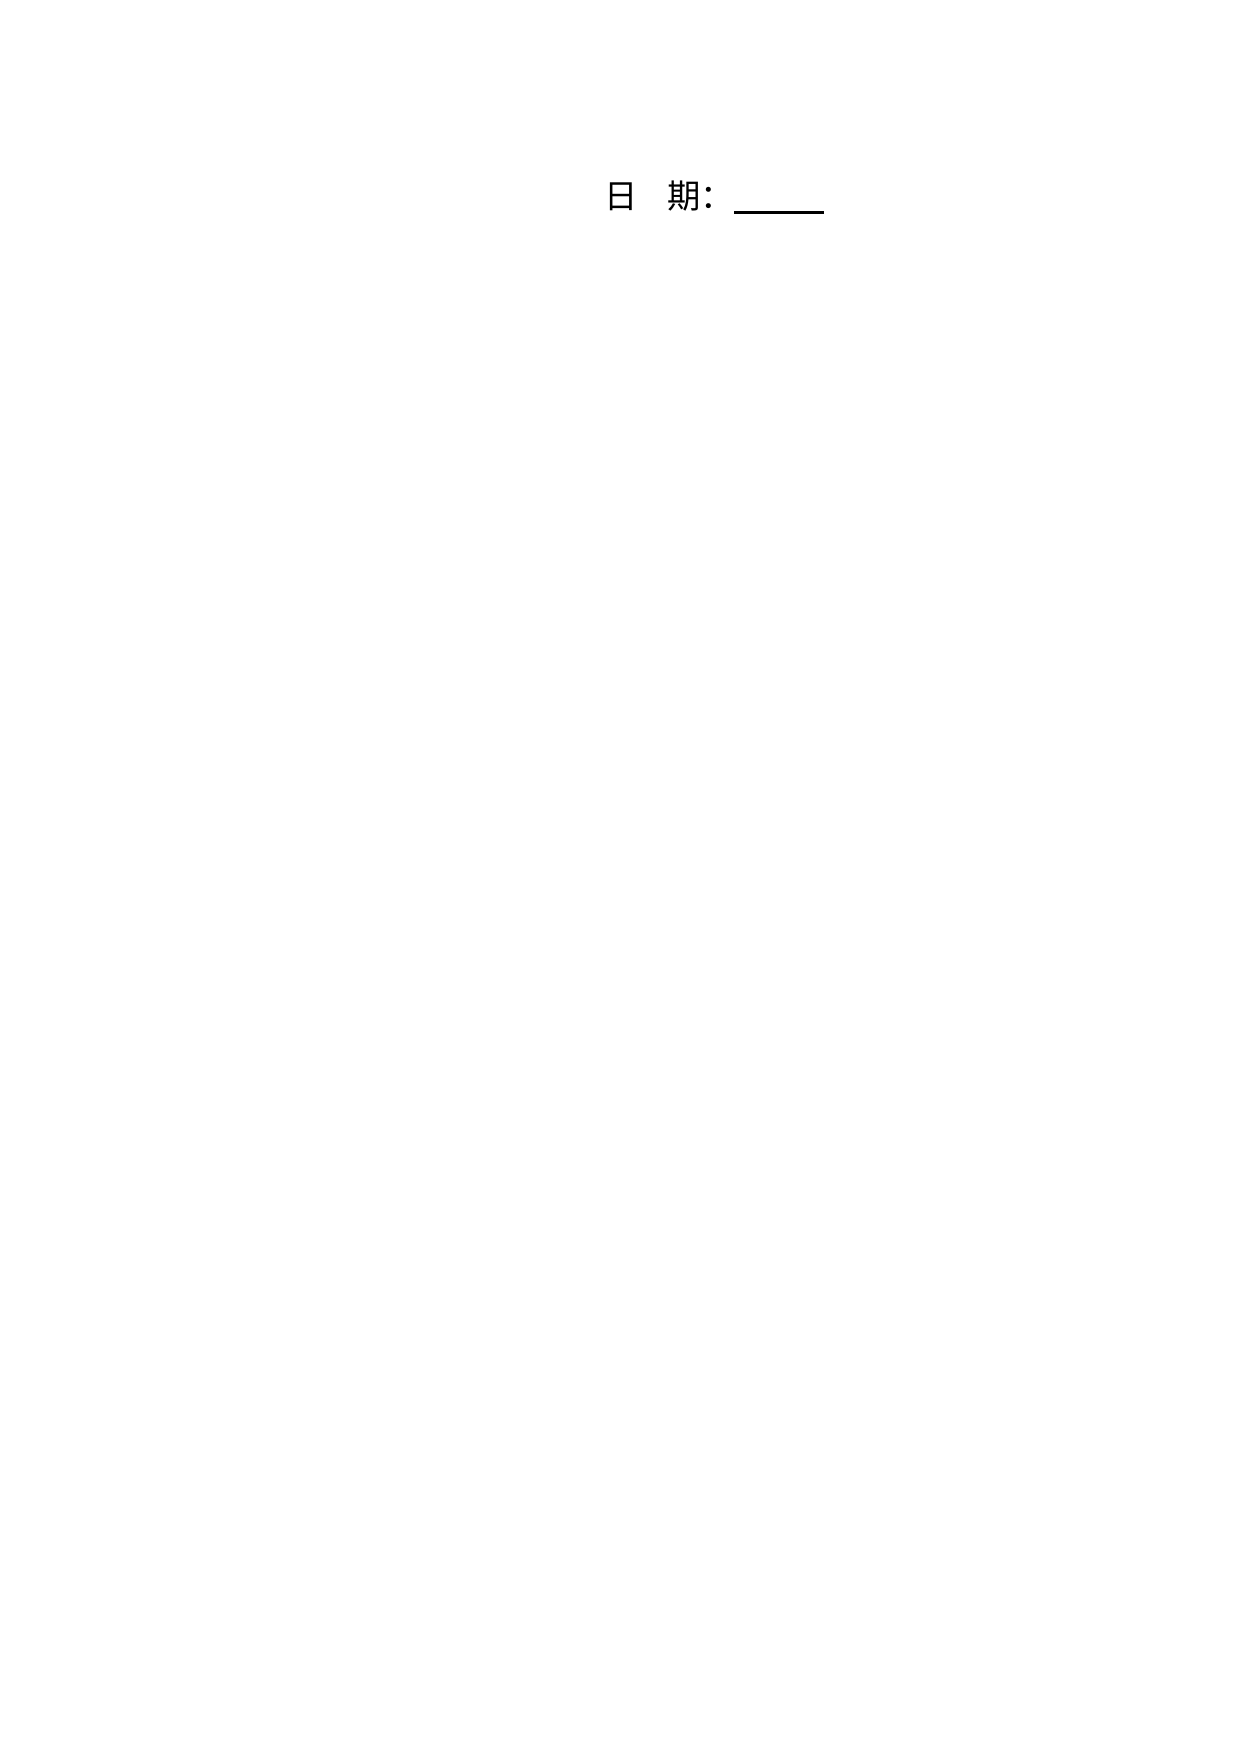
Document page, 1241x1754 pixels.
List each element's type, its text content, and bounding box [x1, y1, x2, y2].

text 日 期： [187, 162, 1053, 227]
